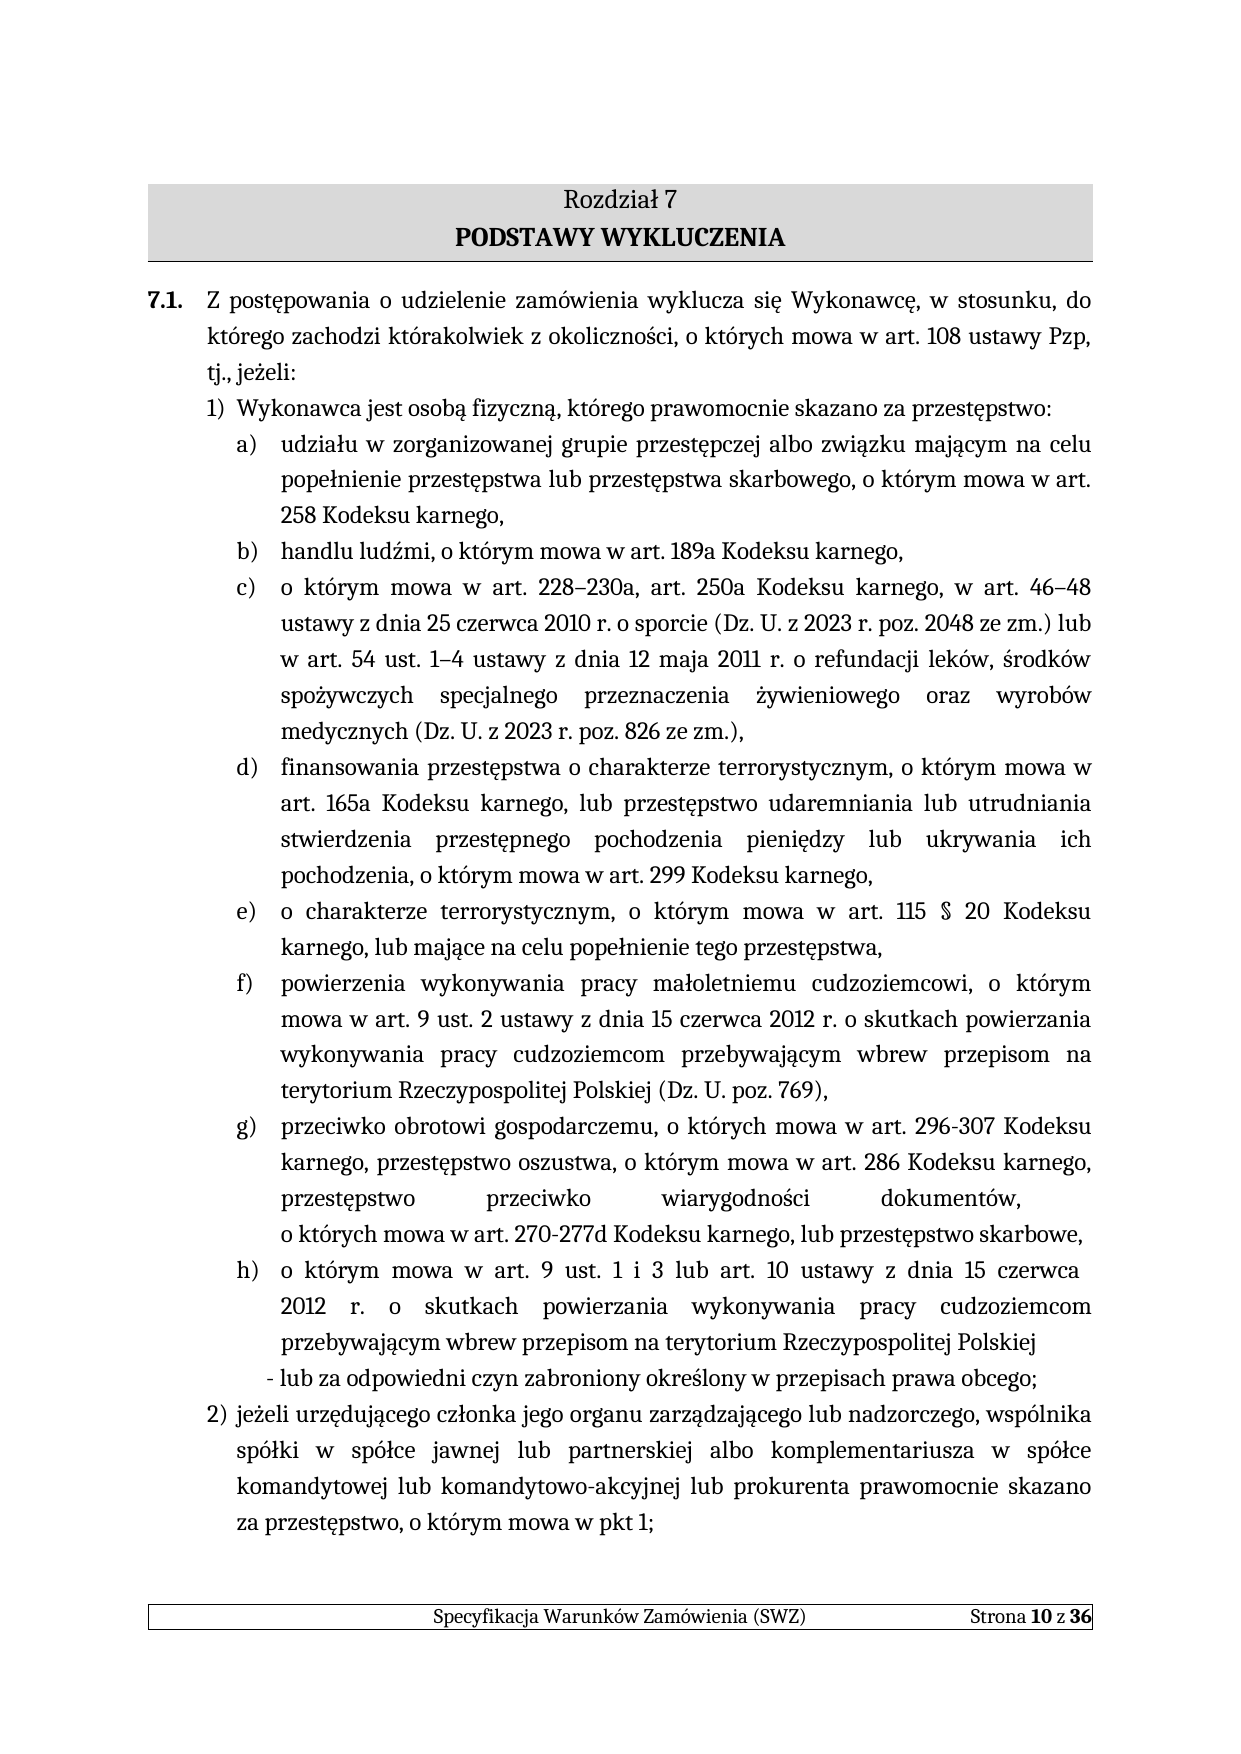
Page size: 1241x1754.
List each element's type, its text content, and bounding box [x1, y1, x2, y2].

text h) o którym mowa w art. 9 ust. 1 i 3 lub art. 10 ustawy z dnia 15 czerwca 2012 r. o skutkach powierzania wykonywania pracy cudzoziemcom przebywającym wbrew przepisom na terytorium Rzeczypospolitej Polskiej [236, 1256, 1092, 1357]
list Z postępowania o udzielenie zamówienia wyklucza się Wykonawcę, w stosunku, do którego zachodzi którakolwiek z okoliczności, o których mowa w art. 108 ustawy Pzp, tj., jeżeli: [148, 286, 1092, 386]
text e) o charakterze terrorystycznym, o którym mowa w art. 115 § 20 Kodeksu karnego, lub mające na celu popełnienie tego przestępstwa, [236, 897, 1092, 961]
text - lub za odpowiedni czyn zabroniony określony w przepisach prawa obcego; [266, 1364, 1092, 1393]
text d) finansowania przestępstwa o charakterze terrorystycznym, o którym mowa w art. 165a Kodeksu karnego, lub przestępstwo udaremniania lub utrudniania stwierdzenia przestępnego pochodzenia pieniędzy lub ukrywania ich pochodzenia, o którym mowa w art. 299 Kodeksu karnego, [236, 753, 1092, 889]
text g) przeciwko obrotowi gospodarczemu, o których mowa w art. 296-307 Kodeksu karnego, przestępstwo oszustwa, o którym mowa w art. 286 Kodeksu karnego, przestępstwo przeciwko wiarygodności dokumentów, o których mowa w art. 270-277d Kodeksu karnego, lub przestępstwo skarbowe, [236, 1112, 1092, 1249]
text f) powierzenia wykonywania pracy małoletniemu cudzoziemcowi, o którym mowa w art. 9 ust. 2 ustawy z dnia 15 czerwca 2012 r. o skutkach powierzania wykonywania pracy cudzoziemcom przebywającym wbrew przepisom na terytorium Rzeczypospolitej Polskiej (Dz. U. poz. 769), [236, 968, 1092, 1105]
list jeżeli urzędującego członka jego organu zarządzającego lub nadzorczego, wspólnika spółki w spółce jawnej lub partnerskiej albo komplementariusza w spółce komandytowej lub komandytowo-akcyjnej lub prokurenta prawomocnie skazano za przestępstwo, o którym mowa w pkt 1; [207, 1400, 1092, 1536]
text a) udziału w zorganizowanej grupie przestępczej albo związku mającym na celu popełnienie przestępstwa lub przestępstwa skarbowego, o którym mowa w art. 258 Kodeksu karnego, [236, 429, 1092, 530]
text b) handlu ludźmi, o którym mowa w art. 189a Kodeksu karnego, [236, 537, 1092, 566]
list Wykonawca jest osobą fizyczną, którego prawomocnie skazano za przestępstwo: [207, 393, 1092, 422]
text c) o którym mowa w art. 228–230a, art. 250a Kodeksu karnego, w art. 46–48 ustawy z dnia 25 czerwca 2010 r. o sporcie (Dz. U. z 2023 r. poz. 2048 ze zm.) lub w art. 54 ust. 1–4 ustawy z dnia 12 maja 2011 r. o refundacji leków, środków spożywczych specjalnego przeznaczenia żywieniowego oraz wyrobów medycznych (Dz. U. z 2023 r. poz. 826 ze zm.), [236, 573, 1092, 746]
table_header Rozdział 7 PODSTAWY WYKLUCZENIA [148, 184, 1093, 261]
